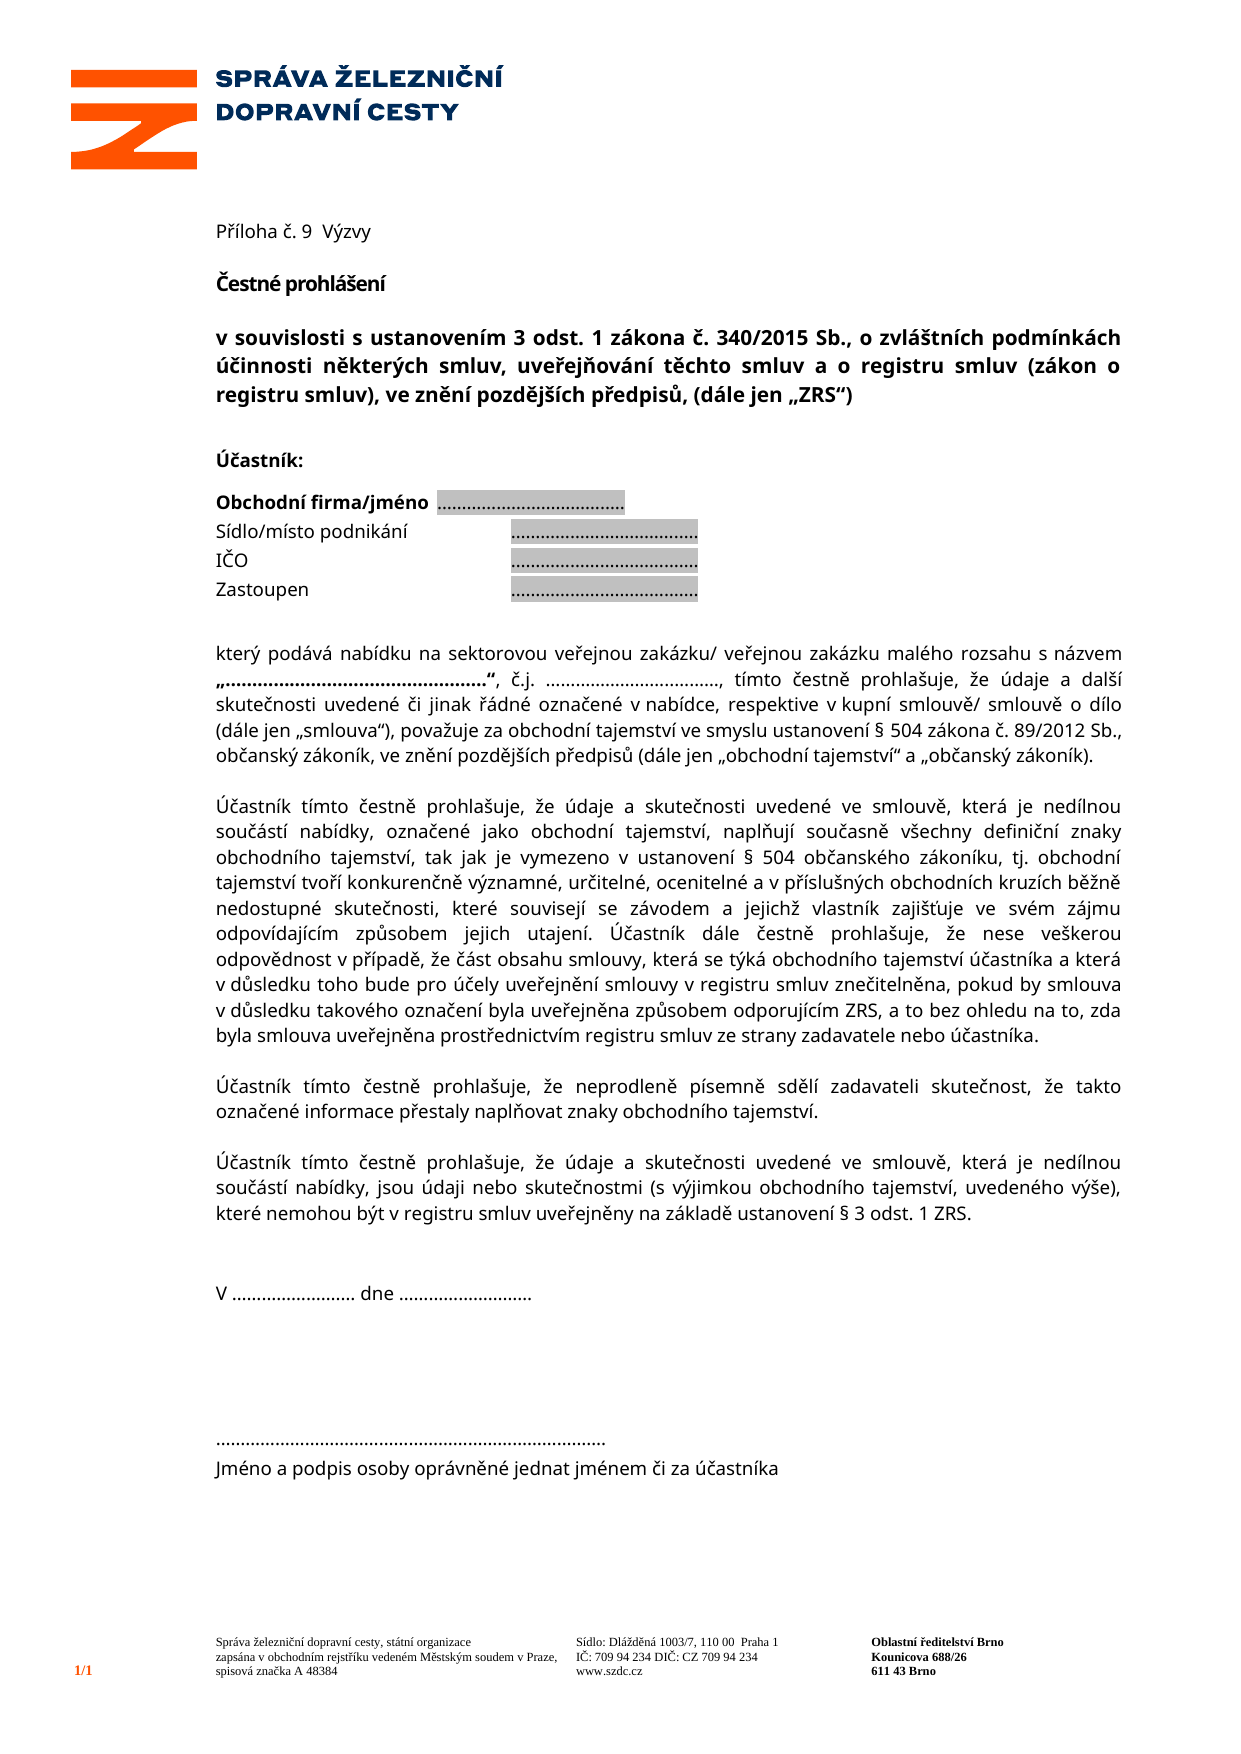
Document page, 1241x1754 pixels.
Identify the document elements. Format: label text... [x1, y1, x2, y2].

text IČO ………………………….……. [216, 544, 1122, 573]
text Účastník tímto čestně prohlašuje, že údaje a skutečnosti uvedené ve smlouvě, která je nedílnou součástí nabídky, označené jako obchodní tajemství, naplňují současně všechny definiční znaky obchodního tajemství, tak jak je vymezeno v ustanovení § 504 občanského zákoníku, tj. obchodní tajemství tvoří konkurenčně významné, určitelné, ocenitelné a v příslušných obchodních kruzích běžně nedostupné skutečnosti, které souvisejí se závodem a jejichž vlastník zajišťuje ve svém zájmu odpovídajícím způsobem jejich utajení. Účastník dále čestně prohlašuje, že nese veškerou odpovědnost v případě, že část obsahu smlouvy, která se týká obchodního tajemství účastníka a která v důsledku toho bude pro účely uveřejnění smlouvy v registru smluv znečitelněna, pokud by smlouva v důsledku takového označení byla uveřejněna způsobem odporujícím ZRS, a to bez ohledu na to, zda byla smlouva uveřejněna prostřednictvím registru smluv ze strany zadavatele nebo účastníka. [216, 793, 1122, 1048]
text Obchodní firma/jméno …………………………….…. [216, 486, 1122, 515]
title Čestné prohlášení [216, 269, 1122, 298]
text Sídlo/místo podnikání …………………………….…. [216, 515, 1122, 544]
text V ………………….… dne ……………………… [216, 1276, 1121, 1305]
text Příloha č. 9 Výzvy [216, 218, 1122, 244]
text Jméno a podpis osoby oprávněné jednat jménem či za účastníka [216, 1451, 1121, 1480]
text Účastník tímto čestně prohlašuje, že neprodleně písemně sdělí zadavateli skutečnost, že takto označené informace přestaly naplňovat znaky obchodního tajemství. [216, 1073, 1122, 1124]
text Účastník tímto čestně prohlašuje, že údaje a skutečnosti uvedené ve smlouvě, která je nedílnou součástí nabídky, jsou údaji nebo skutečnostmi (s výjimkou obchodního tajemství, uvedeného výše), které nemohou být v registru smluv uveřejněny na základě ustanovení § 3 odst. 1 ZRS. [216, 1149, 1122, 1226]
text ……………………………………………………………………. [216, 1422, 1121, 1451]
text Zastoupen ……………………….………. [216, 573, 1122, 602]
text který podává nabídku na sektorovou veřejnou zakázku/ veřejnou zakázku malého rozsahu s názvem „…………………….……………………“, č.j. ……………………..………, tímto čestně prohlašuje, že údaje a další skutečnosti uvedené či jinak řádné označené v nabídce, respektive v kupní smlouvě/ smlouvě o dílo (dále jen „smlouva“), považuje za obchodní tajemství ve smyslu ustanovení § 504 zákona č. 89/2012 Sb., občanský zákoník, ve znění pozdějších předpisů (dále jen „obchodní tajemství“ a „občanský zákoník). [216, 640, 1122, 768]
text Účastník: [216, 443, 1122, 474]
text v souvislosti s ustanovením 3 odst. 1 zákona č. 340/2015 Sb., o zvláštních podmínkách účinnosti některých smluv, uveřejňování těchto smluv a o registru smluv (zákon o registru smluv), ve znění pozdějších předpisů, (dále jen „ZRS“) [216, 323, 1122, 408]
